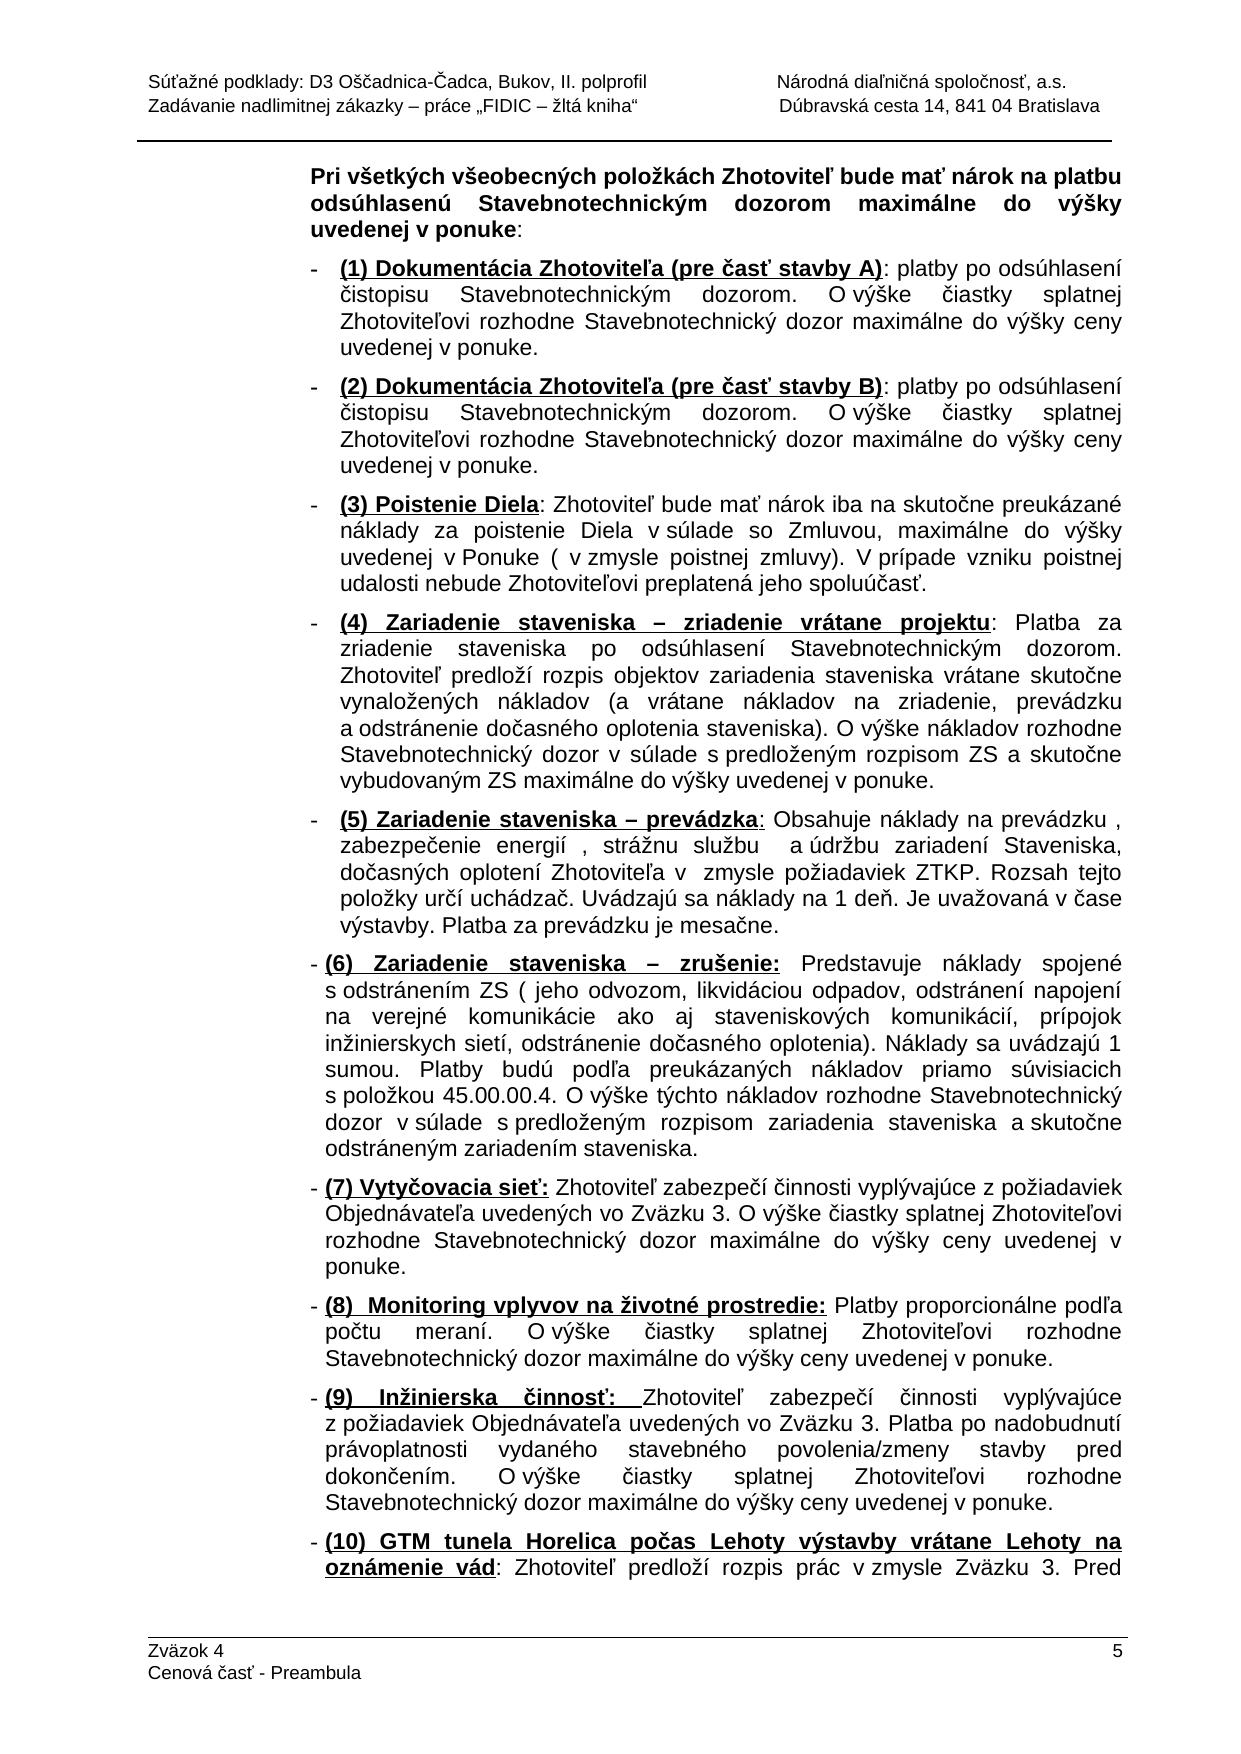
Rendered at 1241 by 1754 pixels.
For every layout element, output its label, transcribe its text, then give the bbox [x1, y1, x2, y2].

text Pri všetkých všeobecných položkách Zhotoviteľ bude mať nárok na platbu odsúhlasenú Stavebnotechnickým dozorom maximálne do výšky uvedenej v ponuke: [310, 163, 1122, 242]
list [310, 1528, 1122, 1581]
list (2) Dokumentácia Zhotoviteľa (pre časť stavby B): platby po odsúhlasení čistopisu Stavebnotechnickým dozorom. O výške čiastky splatnej Zhotoviteľovi rozhodne Stavebnotechnický dozor maximálne do výšky ceny uvedenej v ponuke. [310, 373, 1122, 478]
list (8) Monitoring vplyvov na životné prostredie: Platby proporcionálne podľa počtu meraní. O výške čiastky splatnej Zhotoviteľovi rozhodne Stavebnotechnický dozor maximálne do výšky ceny uvedenej v ponuke. [310, 1292, 1122, 1371]
list (3) Poistenie Diela: Zhotoviteľ bude mať nárok iba na skutočne preukázané náklady za poistenie Diela v súlade so Zmluvou, maximálne do výšky uvedenej v Ponuke ( v zmysle poistnej zmluvy). V prípade vzniku poistnej udalosti nebude Zhotoviteľovi preplatená jeho spoluúčasť. [310, 491, 1122, 596]
list (1) Dokumentácia Zhotoviteľa (pre časť stavby A): platby po odsúhlasení čistopisu Stavebnotechnickým dozorom. O výške čiastky splatnej Zhotoviteľovi rozhodne Stavebnotechnický dozor maximálne do výšky ceny uvedenej v ponuke. [310, 255, 1122, 360]
list (5) Zariadenie staveniska – prevádzka: Obsahuje náklady na prevádzku , zabezpečenie energií , strážnu službu a údržbu zariadení Staveniska, dočasných oplotení Zhotoviteľa v zmysle požiadaviek ZTKP. Rozsah tejto položky určí uchádzač. Uvádzajú sa náklady na 1 deň. Je uvažovaná v čase výstavby. Platba za prevádzku je mesačne. [310, 806, 1122, 938]
list (4) Zariadenie staveniska – zriadenie vrátane projektu: Platba za zriadenie staveniska po odsúhlasení Stavebnotechnickým dozorom. Zhotoviteľ predloží rozpis objektov zariadenia staveniska vrátane skutočne vynaložených nákladov (a vrátane nákladov na zriadenie, prevádzku a odstránenie dočasného oplotenia staveniska). O výške nákladov rozhodne Stavebnotechnický dozor v súlade s predloženým rozpisom ZS a skutočne vybudovaným ZS maximálne do výšky uvedenej v ponuke. [310, 609, 1122, 793]
list (9) Inžinierska činnosť: Zhotoviteľ zabezpečí činnosti vyplývajúce z požiadaviek Objednávateľa uvedených vo Zväzku 3. Platba po nadobudnutí právoplatnosti vydaného stavebného povolenia/zmeny stavby pred dokončením. O výške čiastky splatnej Zhotoviteľovi rozhodne Stavebnotechnický dozor maximálne do výšky ceny uvedenej v ponuke. [310, 1383, 1122, 1515]
list (6) Zariadenie staveniska – zrušenie: Predstavuje náklady spojené s odstránením ZS ( jeho odvozom, likvidáciou odpadov, odstránení napojení na verejné komunikácie ako aj staveniskových komunikácií, prípojok inžinierskych sietí, odstránenie dočasného oplotenia). Náklady sa uvádzajú 1 sumou. Platby budú podľa preukázaných nákladov priamo súvisiacich s položkou 45.00.00.4. O výške týchto nákladov rozhodne Stavebnotechnický dozor v súlade s predloženým rozpisom zariadenia staveniska a skutočne odstráneným zariadením staveniska. [310, 950, 1122, 1161]
list (7) Vytyčovacia sieť: Zhotoviteľ zabezpečí činnosti vyplývajúce z požiadaviek Objednávateľa uvedených vo Zväzku 3. O výške čiastky splatnej Zhotoviteľovi rozhodne Stavebnotechnický dozor maximálne do výšky ceny uvedenej v ponuke. [310, 1174, 1122, 1279]
